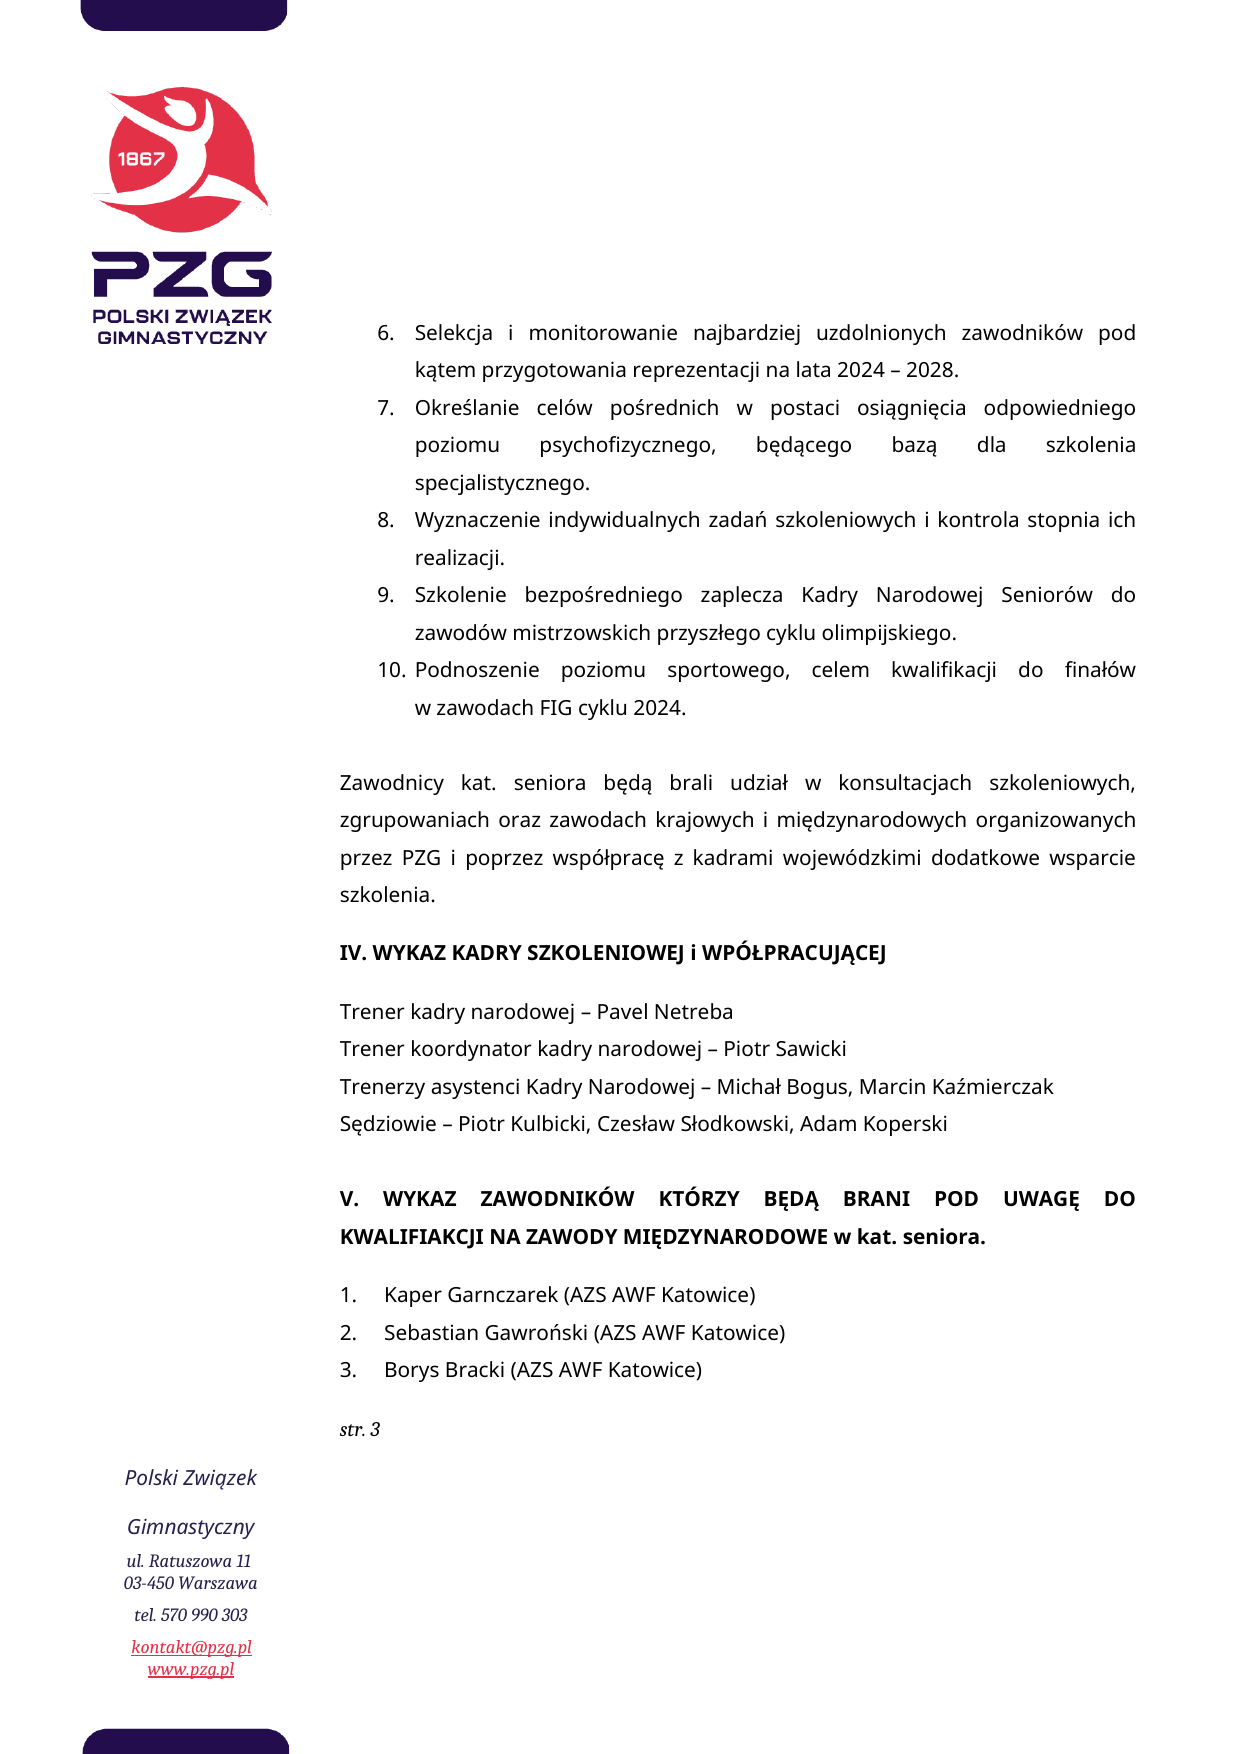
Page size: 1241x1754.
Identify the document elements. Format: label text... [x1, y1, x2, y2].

list Podnoszenie poziomu sportowego, celem kwalifikacji do finałów w zawodach FIG cyklu 2024. [377, 647, 1137, 722]
list Kaper Garnczarek (AZS AWF Katowice) [339, 1272, 1137, 1310]
text V. WYKAZ ZAWODNIKÓW KTÓRZY BĘDĄ BRANI POD UWAGĘ DO KWALIFIAKCJI NA ZAWODY MIĘDZYNARODOWE w kat. seniora. [339, 1177, 1137, 1252]
text Sędziowie – Piotr Kulbicki, Czesław Słodkowski, Adam Koperski [339, 1102, 1137, 1139]
picture [82, 1728, 290, 1754]
text Zawodnicy kat. seniora będą brali udział w konsultacjach szkoleniowych, zgrupowaniach oraz zawodach krajowych i międzynarodowych organizowanych przez PZG i poprzez współpracę z kadrami wojewódzkimi dodatkowe wsparcie szkolenia. [339, 760, 1137, 910]
list Sebastian Gawroński (AZS AWF Katowice) [339, 1310, 1137, 1347]
list Borys Bracki (AZS AWF Katowice) [339, 1347, 1137, 1385]
text Trener kadry narodowej – Pavel Netreba [339, 989, 1137, 1027]
list Szkolenie bezpośredniego zaplecza Kadry Narodowej Seniorów do zawodów mistrzowskich przyszłego cyklu olimpijskiego. [377, 572, 1137, 647]
text Trenerzy asystenci Kadry Narodowej – Michał Bogus, Marcin Kaźmierczak [339, 1064, 1137, 1102]
picture [80, 0, 288, 344]
text IV. WYKAZ KADRY SZKOLENIOWEJ i WPÓŁPRACUJĄCEJ [339, 931, 1137, 968]
list Wyznaczenie indywidualnych zadań szkoleniowych i kontrola stopnia ich realizacji. [377, 497, 1137, 572]
text Trener koordynator kadry narodowej – Piotr Sawicki [339, 1027, 1137, 1064]
list Selekcja i monitorowanie najbardziej uzdolnionych zawodników pod kątem przygotowania reprezentacji na lata 2024 – 2028. [377, 310, 1137, 385]
list Określanie celów pośrednich w postaci osiągnięcia odpowiedniego poziomu psychofizycznego, będącego bazą dla szkolenia specjalistycznego. [377, 385, 1137, 497]
